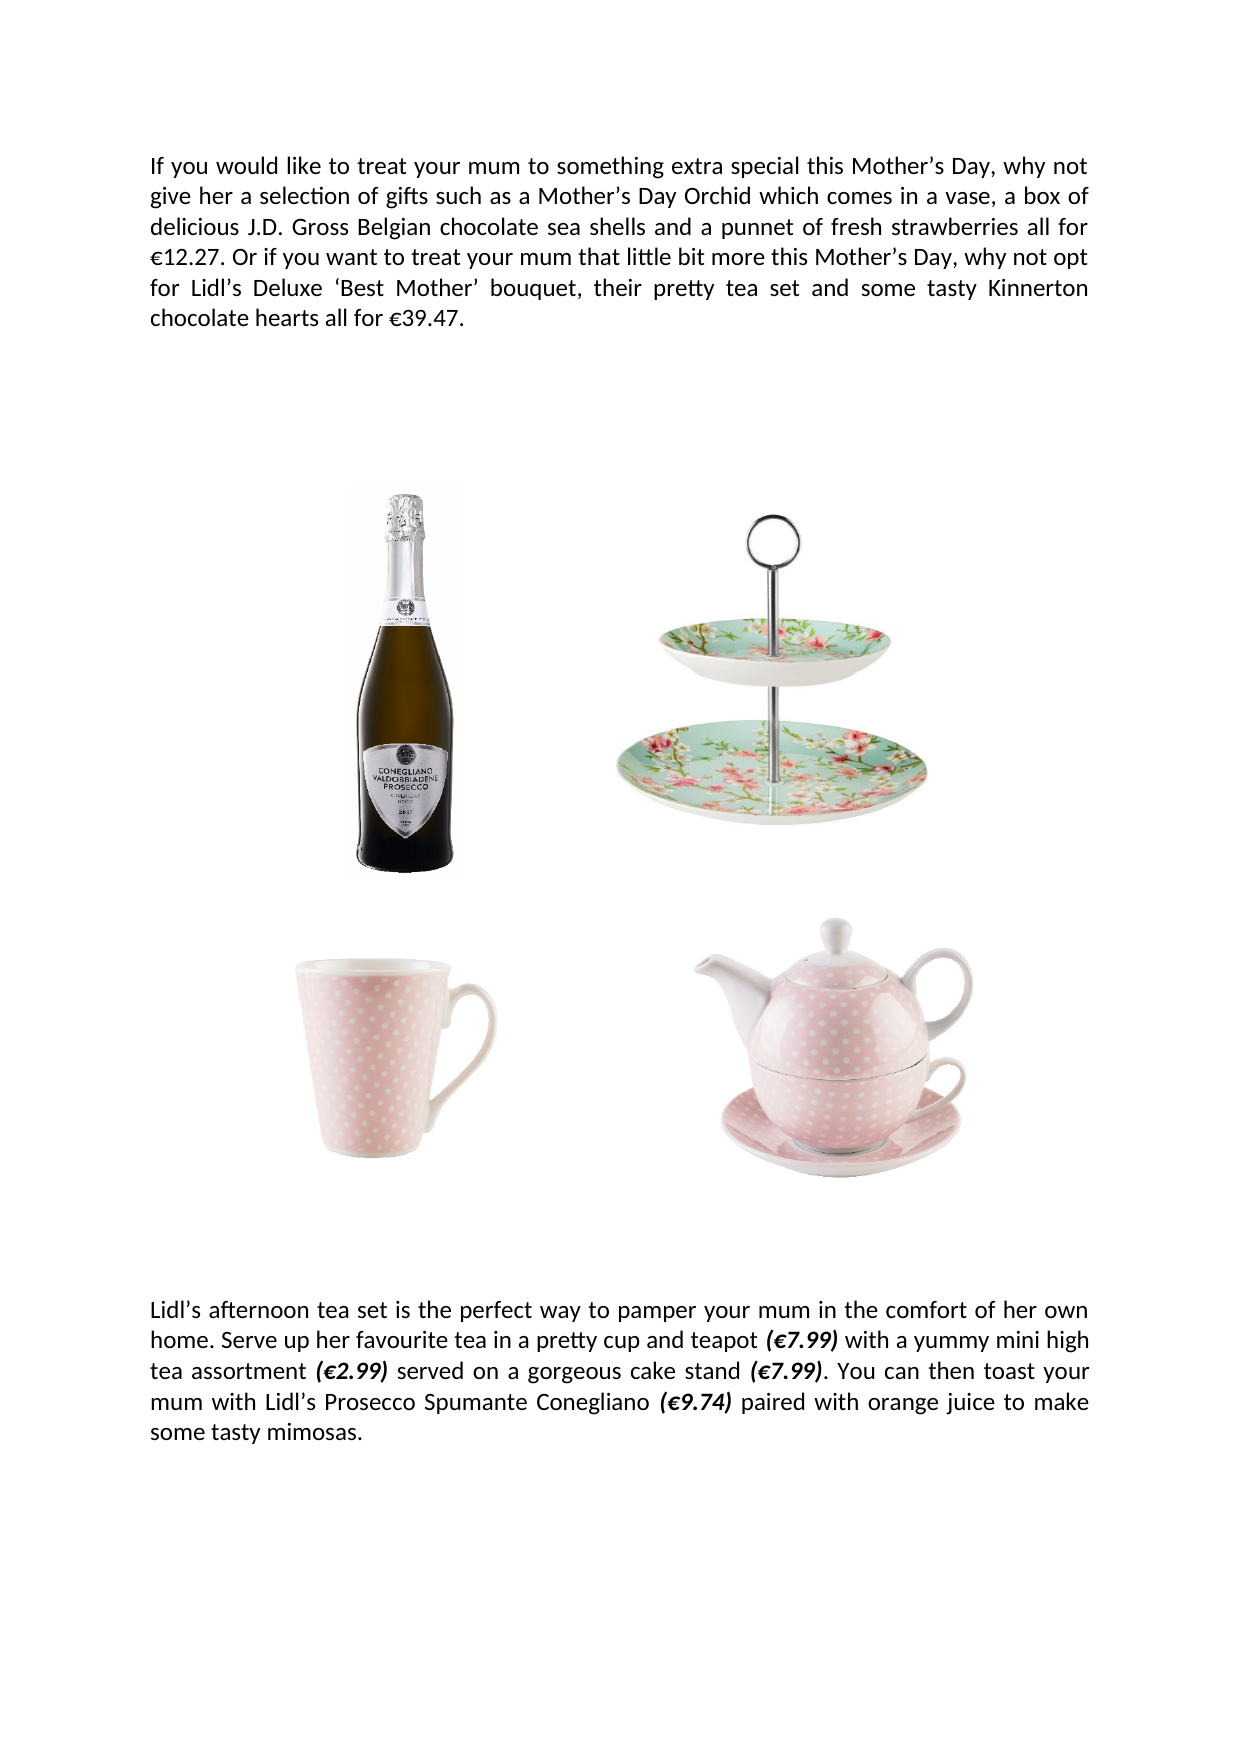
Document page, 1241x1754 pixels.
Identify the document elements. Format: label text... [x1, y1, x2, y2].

picture [163, 469, 1077, 1234]
picture [346, 484, 463, 882]
text Lidl’s afternoon tea set is the perfect way to pamper your mum in the comfort of her own home. Serve up her favourite tea in a pretty cup and teapot (€7.99) with a yummy mini high tea assortment (€2.99) served on a gorgeous cake stand (€7.99). You can then toast your mum with Lidl’s Prosecco Spumante Conegliano (€9.74) paired with orange juice to make some tasty mimosas. [150, 1294, 1090, 1447]
text If you would like to treat your mum to something extra special this Mother’s Day, why not give her a selection of gifts such as a Mother’s Day Orchid which comes in a vase, a box of delicious J.D. Gross Belgian chocolate sea shells and a punnet of fresh strawberries all for €12.27. Or if you want to treat your mum that little bit more this Mother’s Day, why not opt for Lidl’s Deluxe ‘Best Mother’ bouquet, their pretty tea set and some tasty Kinnerton chocolate hearts all for €39.47. [150, 150, 1090, 333]
